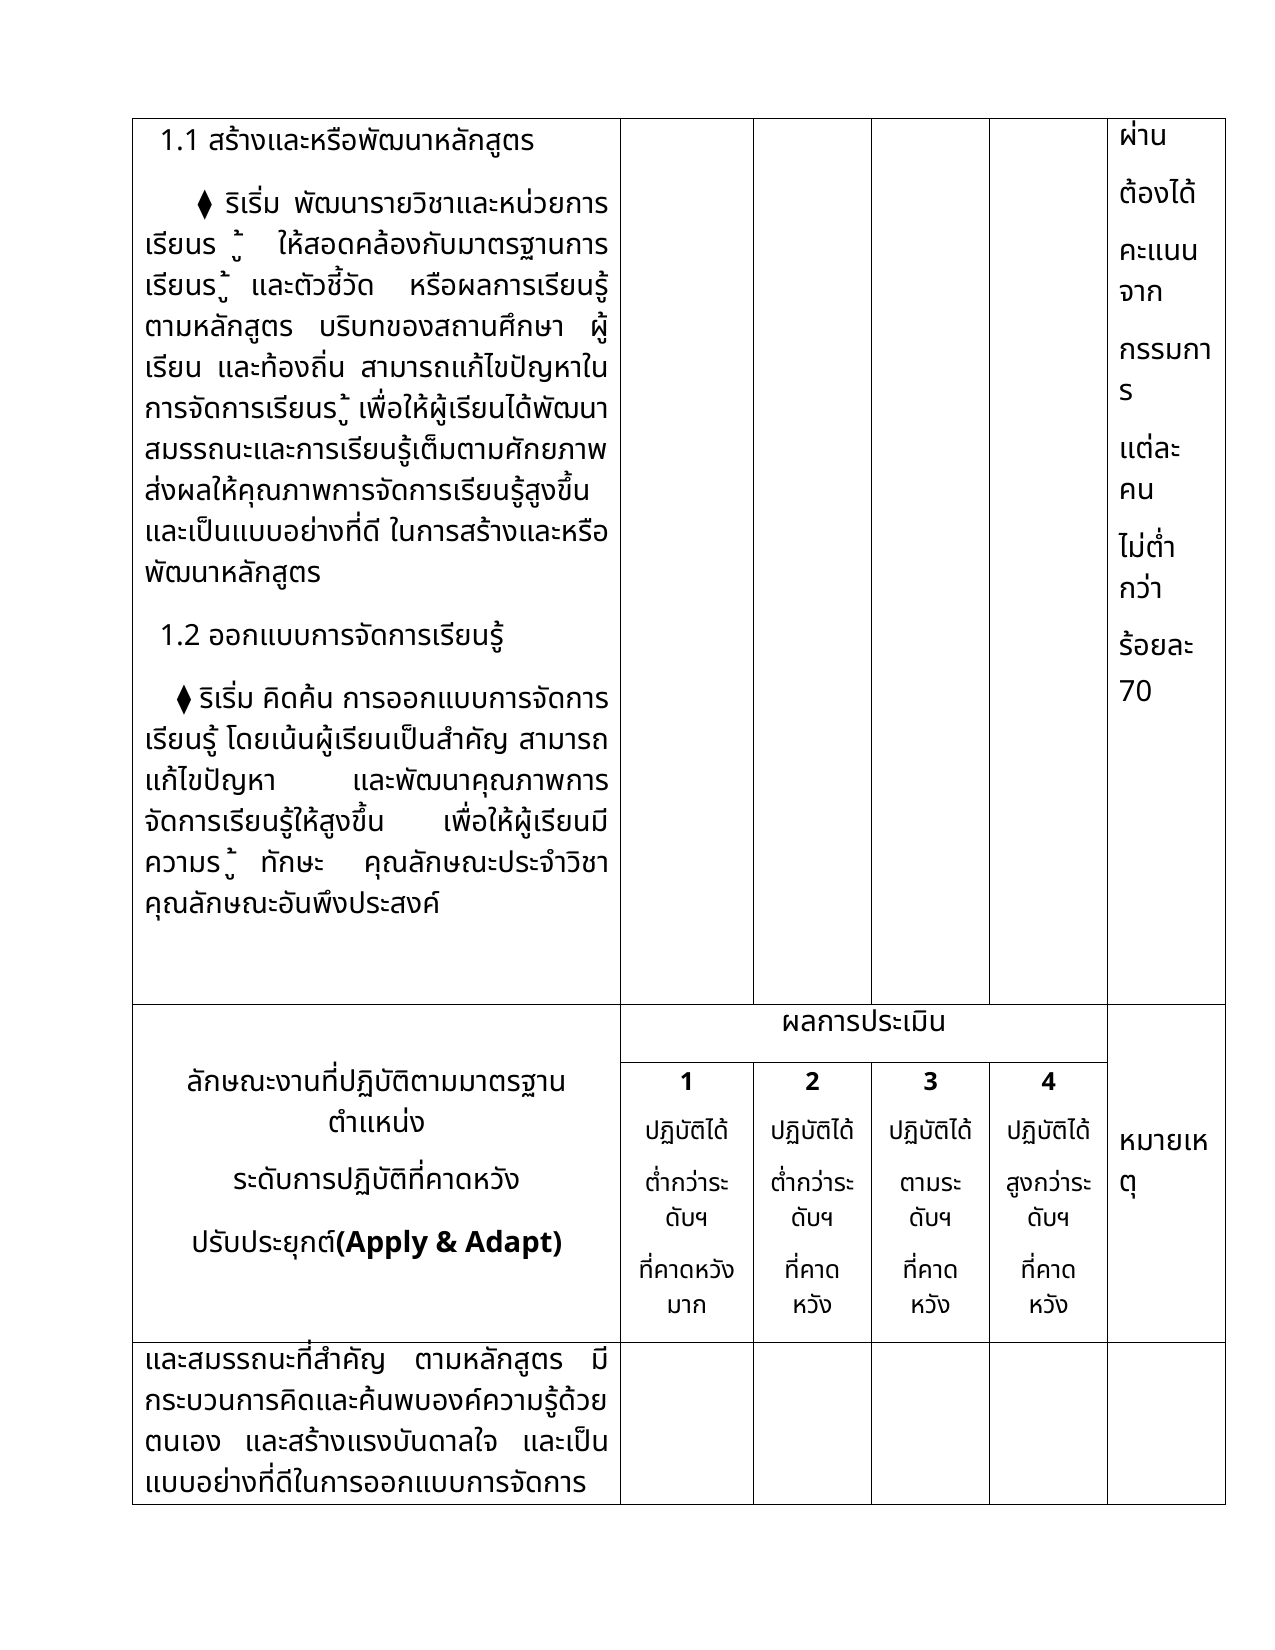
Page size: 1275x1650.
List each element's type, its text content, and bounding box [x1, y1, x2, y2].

table_cell [1108, 1343, 1225, 1504]
table_cell [872, 119, 989, 1004]
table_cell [1108, 119, 1225, 1004]
table_cell 4 ปฏิบัติได้ สูงกว่าระดับฯ ที่คาดหวัง [990, 1063, 1107, 1342]
table_cell 1 ปฏิบัติได้ ต่ำกว่าระดับฯ ที่คาดหวังมาก [621, 1063, 753, 1342]
table_cell [621, 1343, 753, 1504]
table_cell [754, 119, 871, 1004]
table_cell 1.1 สร้างและหรือพัฒนาหลักสูตร ⧫ ริเริ่ม พัฒนารายวิชาและหน่วยการเรียนรู้ ให้สอดคล้องกับมาตรฐานการเรียนรู้ และตัวชี้วัด หรือผลการเรียนรู้ ตามหลักสูตร บริบทของสถานศึกษา ผู้เรียน และท้องถิ่น สามารถแก้ไขปัญหาในการจัดการเรียนรู้ เพื่อให้ผู้เรียนได้พัฒนาสมรรถนะและการเรียนรู้เต็มตามศักยภาพส่งผลให้คุณภาพการจัดการเรียนรู้สูงขึ้น และเป็นแบบอย่างที่ดี ในการสร้างและหรือพัฒนาหลักสูตร 1.2 ออกแบบการจัดการเรียนรู้ ⧫ ริเริ่ม คิดค้น การออกแบบการจัดการเรียนรู้ โดยเน้นผู้เรียนเป็นสำคัญ สามารถแก้ไขปัญหา และพัฒนาคุณภาพการจัดการเรียนรู้ให้สูงขึ้น เพื่อให้ผู้เรียนมีความรู้ ทักษะ คุณลักษณะประจำวิชา คุณลักษณะอันพึงประสงค์ [133, 119, 620, 1004]
table_cell 2 ปฏิบัติได้ ต่ำกว่าระดับฯ ที่คาดหวัง [754, 1063, 871, 1342]
table_cell [621, 119, 753, 1004]
table_cell [990, 119, 1107, 1004]
table_cell [872, 1343, 989, 1504]
table_cell หมายเหตุ [1108, 1005, 1225, 1342]
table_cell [133, 1343, 620, 1504]
table_cell ผลการประเมิน [621, 1005, 1107, 1062]
table_cell [754, 1343, 871, 1504]
table_cell [990, 1343, 1107, 1504]
table_cell 3 ปฏิบัติได้ ตามระดับฯ ที่คาดหวัง [872, 1063, 989, 1342]
table_cell ลักษณะงานที่ปฏิบัติตามมาตรฐานตำแหน่ง ระดับการปฏิบัติที่คาดหวัง ปรับประยุกต์(Apply & Adapt) [133, 1005, 620, 1342]
